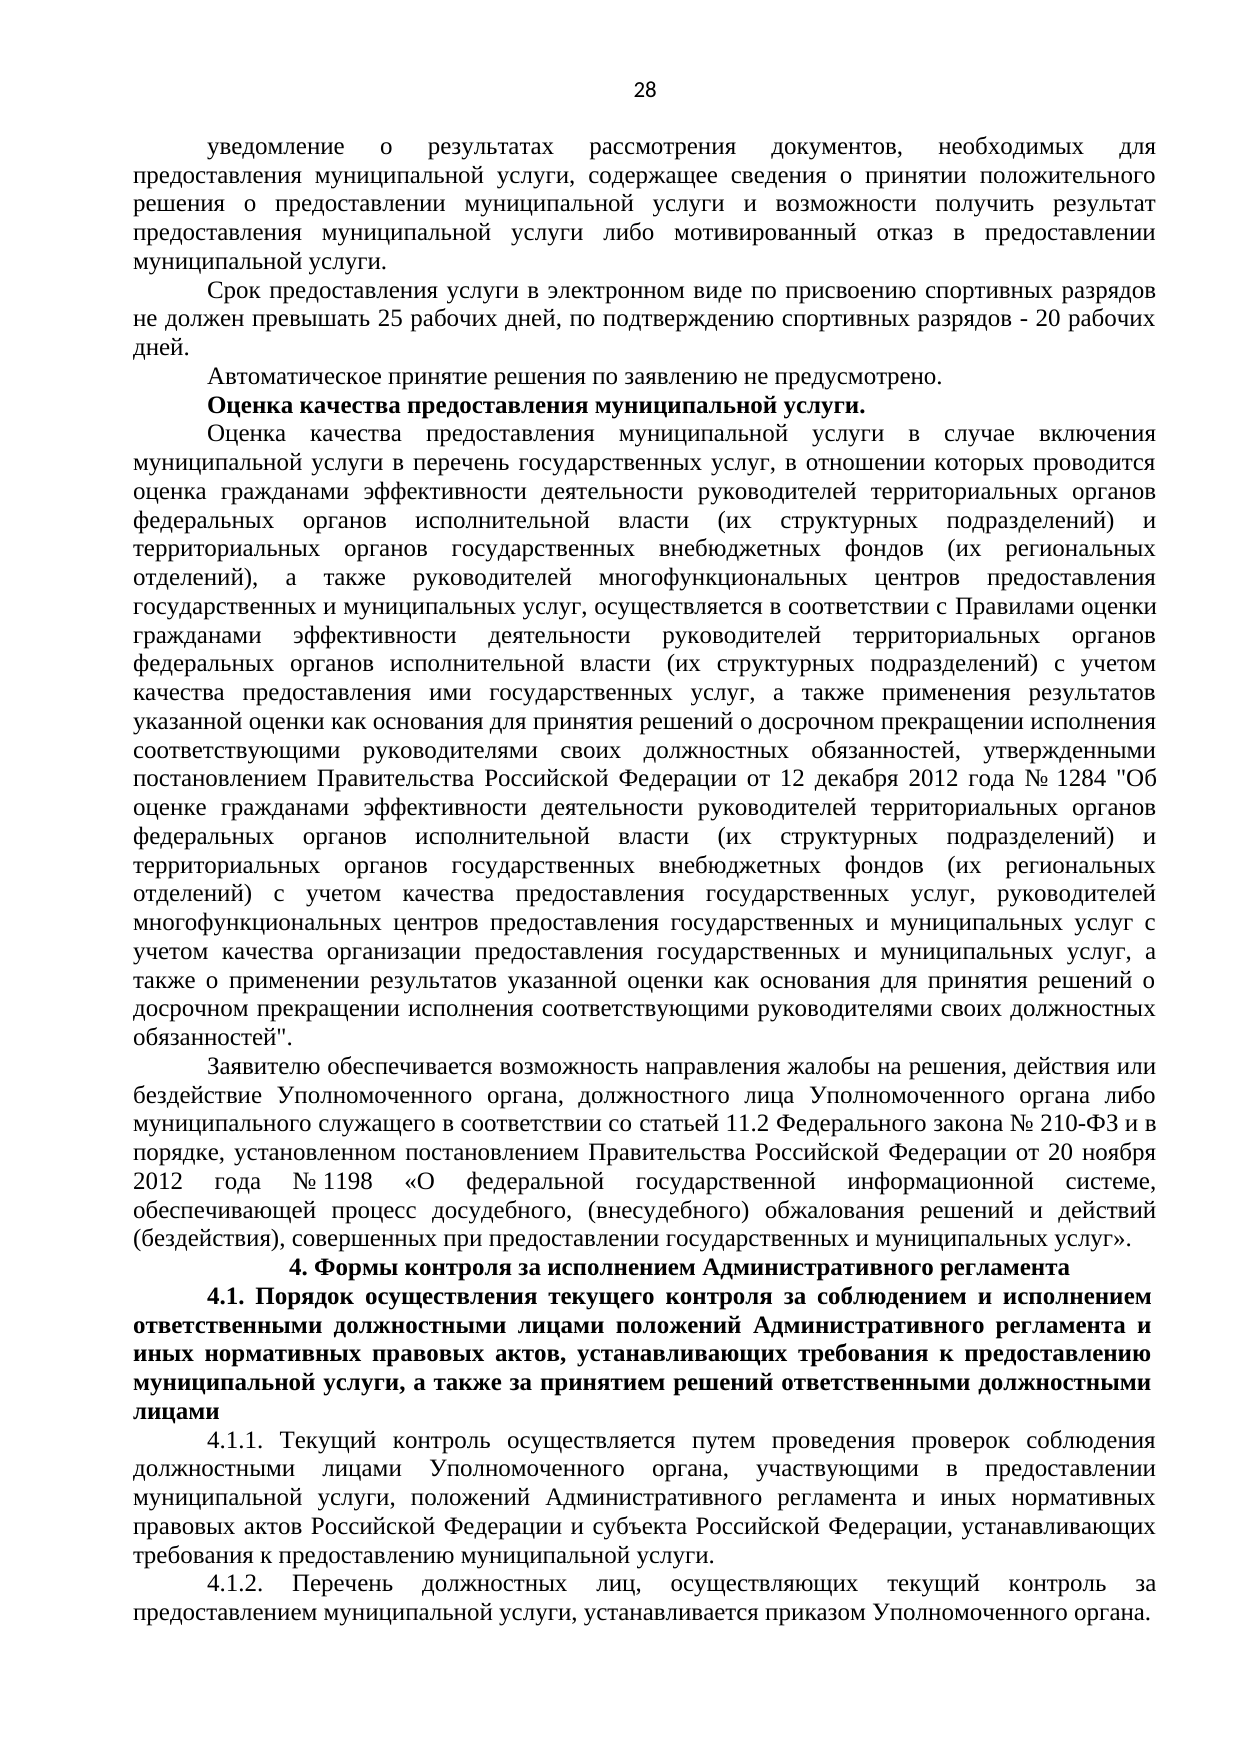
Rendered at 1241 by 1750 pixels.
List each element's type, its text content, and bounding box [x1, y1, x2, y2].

text Оценка качества предоставления муниципальной услуги. [133, 390, 1157, 418]
text уведомление о результатах рассмотрения документов, необходимых для предоставления муниципальной услуги, содержащее сведения о принятии положительного решения о предоставлении муниципальной услуги и возможности получить результат предоставления муниципальной услуги либо мотивированный отказ в предоставлении муниципальной услуги. [133, 131, 1157, 275]
text 4.1.2. Перечень должностных лиц, осуществляющих текущий контроль за предоставлением муниципальной услуги, устанавливается приказом Уполномоченного органа. [133, 1568, 1157, 1626]
text Оценка качества предоставления муниципальной услуги в случае включения муниципальной услуги в перечень государственных услуг, в отношении которых проводится оценка гражданами эффективности деятельности руководителей территориальных органов федеральных органов исполнительной власти (их структурных подразделений) и территориальных органов государственных внебюджетных фондов (их региональных отделений), а также руководителей многофункциональных центров предоставления государственных и муниципальных услуг, осуществляется в соответствии с Правилами оценки гражданами эффективности деятельности руководителей территориальных органов федеральных органов исполнительной власти (их структурных подразделений) с учетом качества предоставления ими государственных услуг, а также применения результатов указанной оценки как основания для принятия решений о досрочном прекращении исполнения соответствующими руководителями своих должностных обязанностей, утвержденными постановлением Правительства Российской Федерации от 12 декабря 2012 года № 1284 "Об оценке гражданами эффективности деятельности руководителей территориальных органов федеральных органов исполнительной власти (их структурных подразделений) и территориальных органов государственных внебюджетных фондов (их региональных отделений) с учетом качества предоставления государственных услуг, руководителей многофункциональных центров предоставления государственных и муниципальных услуг с учетом качества организации предоставления государственных и муниципальных услуг, а также о применении результатов указанной оценки как основания для принятия решений о досрочном прекращении исполнения соответствующими руководителями своих должностных обязанностей". [133, 418, 1157, 1051]
text Срок предоставления услуги в электронном виде по присвоению спортивных разрядов не должен превышать 25 рабочих дней, по подтверждению спортивных разрядов - 20 рабочих дней. [133, 275, 1157, 361]
text 4.1.1. Текущий контроль осуществляется путем проведения проверок соблюдения должностными лицами Уполномоченного органа, участвующими в предоставлении муниципальной услуги, положений Административного регламента и иных нормативных правовых актов Российской Федерации и субъекта Российской Федерации, устанавливающих требования к предоставлению муниципальной услуги. [133, 1425, 1157, 1568]
subtitle 4.1. Порядок осуществления текущего контроля за соблюдением и исполнением ответственными должностными лицами положений Административного регламента и иных нормативных правовых актов, устанавливающих требования к предоставлению муниципальной услуги, а также за принятием решений ответственными должностными лицами [133, 1281, 1152, 1425]
text Заявителю обеспечивается возможность направления жалобы на решения, действия или бездействие Уполномоченного органа, должностного лица Уполномоченного органа либо муниципального служащего в соответствии со статьей 11.2 Федерального закона № 210-ФЗ и в порядке, установленном постановлением Правительства Российской Федерации от 20 ноября 2012 года № 1198 «О федеральной государственной информационной системе, обеспечивающей процесс досудебного, (внесудебного) обжалования решений и действий (бездействия), совершенных при предоставлении государственных и муниципальных услуг». [133, 1051, 1157, 1252]
subtitle 4. Формы контроля за исполнением Административного регламента [133, 1252, 1152, 1281]
text Автоматическое принятие решения по заявлению не предусмотрено. [133, 361, 1157, 390]
